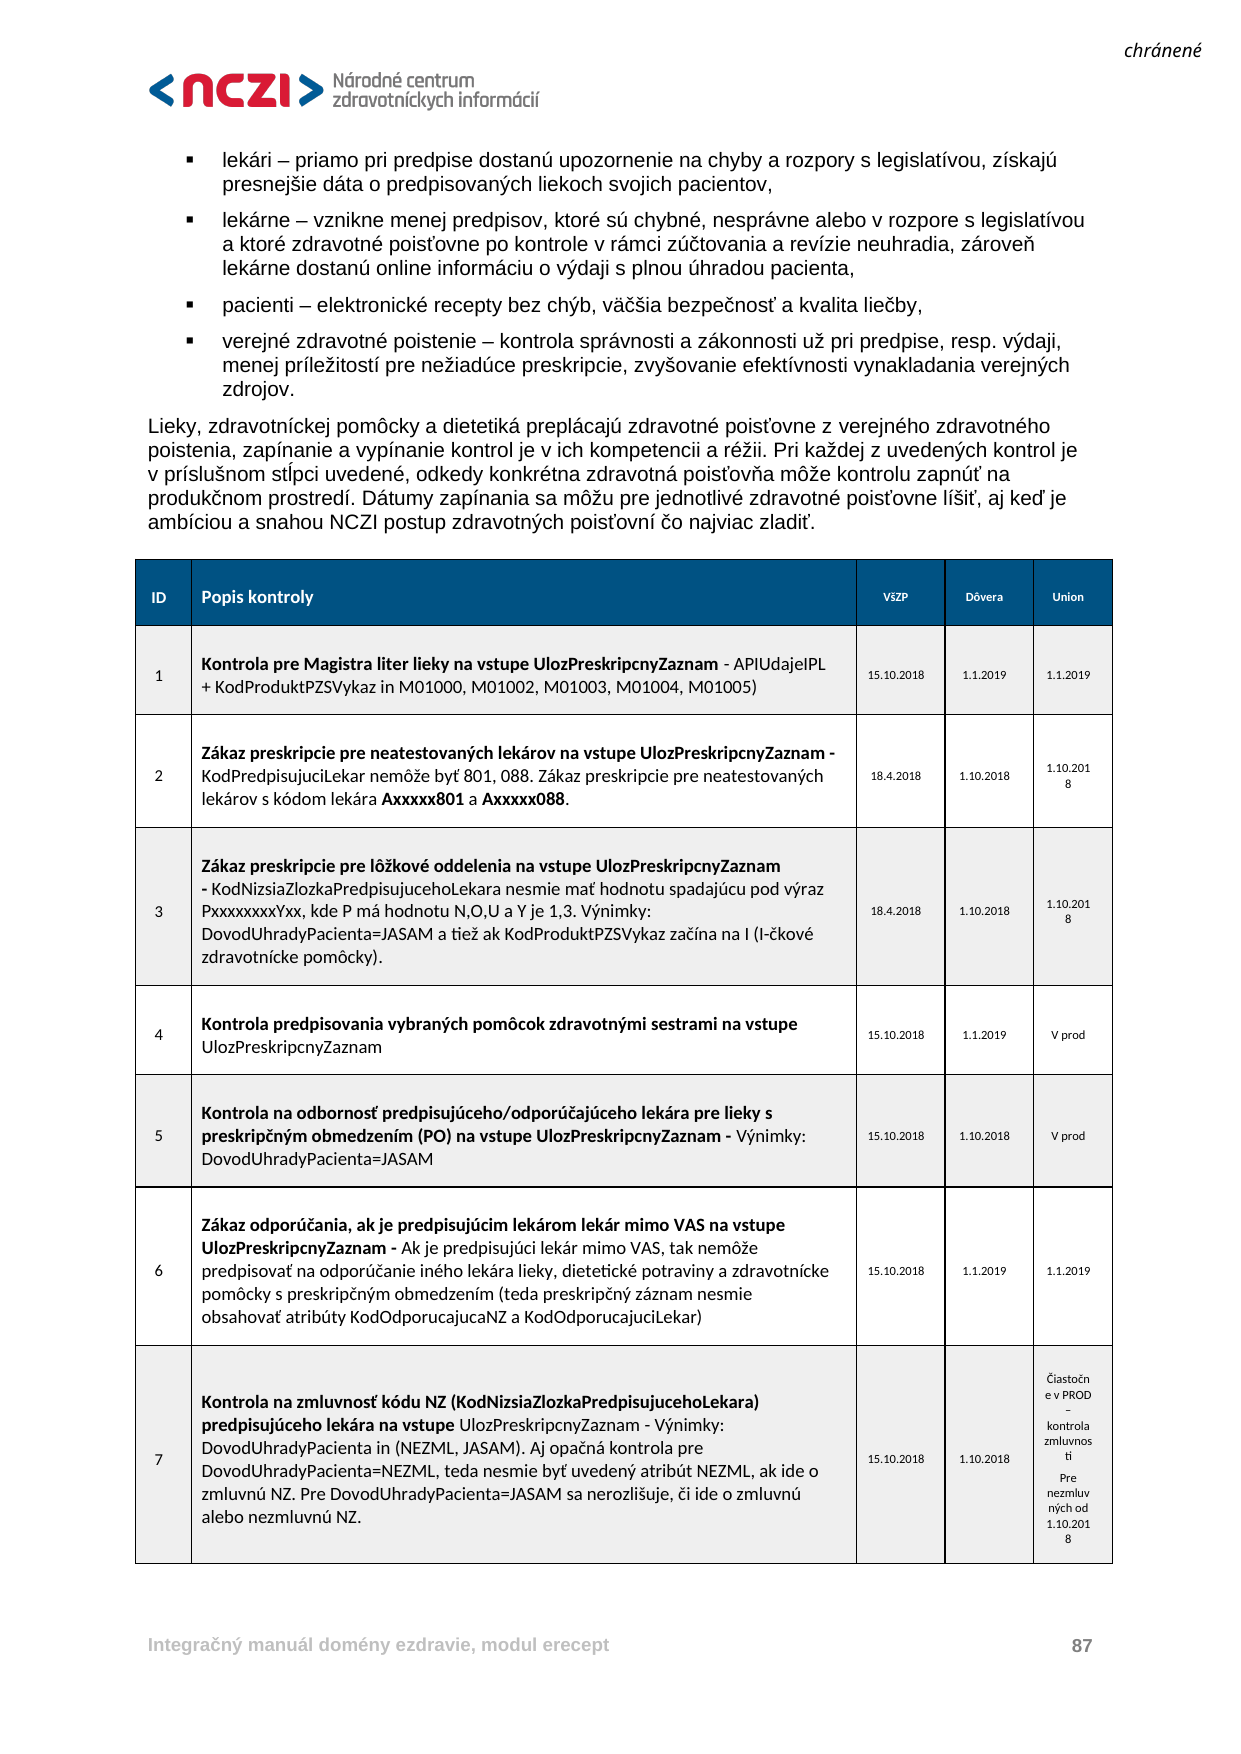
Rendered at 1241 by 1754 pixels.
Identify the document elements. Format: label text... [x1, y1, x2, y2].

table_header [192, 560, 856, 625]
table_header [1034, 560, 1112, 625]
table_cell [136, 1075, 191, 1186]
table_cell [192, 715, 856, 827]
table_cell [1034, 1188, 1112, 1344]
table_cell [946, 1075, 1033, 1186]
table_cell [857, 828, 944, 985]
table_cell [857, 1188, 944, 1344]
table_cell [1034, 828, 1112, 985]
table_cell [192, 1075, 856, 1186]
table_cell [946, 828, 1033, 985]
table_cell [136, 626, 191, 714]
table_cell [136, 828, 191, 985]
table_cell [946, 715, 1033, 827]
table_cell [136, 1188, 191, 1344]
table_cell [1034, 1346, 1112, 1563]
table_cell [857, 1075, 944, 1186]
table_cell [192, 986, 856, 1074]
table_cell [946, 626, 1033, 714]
list lekárne – vznikne menej predpisov, ktoré sú chybné, nesprávne alebo v rozpore s legislatívou a ktoré zdravotné poisťovne po kontrole v rámci zúčtovania a revízie neuhradia, zároveň lekárne dostanú online informáciu o výdaji s plnou úhradou pacienta, [185, 208, 1093, 280]
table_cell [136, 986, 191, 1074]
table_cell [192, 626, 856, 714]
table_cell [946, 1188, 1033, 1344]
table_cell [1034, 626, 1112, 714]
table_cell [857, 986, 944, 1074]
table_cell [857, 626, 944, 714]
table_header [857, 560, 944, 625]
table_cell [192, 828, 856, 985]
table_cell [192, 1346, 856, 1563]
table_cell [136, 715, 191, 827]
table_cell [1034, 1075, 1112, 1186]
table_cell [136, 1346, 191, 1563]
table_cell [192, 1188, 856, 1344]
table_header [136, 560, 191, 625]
list pacienti – elektronické recepty bez chýb, väčšia bezpečnosť a kvalita liečby, [185, 293, 1093, 317]
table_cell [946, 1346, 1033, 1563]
list verejné zdravotné poistenie – kontrola správnosti a zákonnosti už pri predpise, resp. výdaji, menej príležitostí pre nežiadúce preskripcie, zvyšovanie efektívnosti vynakladania verejných zdrojov. [185, 329, 1093, 401]
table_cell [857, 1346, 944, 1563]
list lekári – priamo pri predpise dostanú upozornenie na chyby a rozpory s legislatívou, získajú presnejšie dáta o predpisovaných liekoch svojich pacientov, [185, 148, 1093, 196]
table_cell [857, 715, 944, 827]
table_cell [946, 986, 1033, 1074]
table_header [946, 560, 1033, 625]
picture [137, 58, 552, 124]
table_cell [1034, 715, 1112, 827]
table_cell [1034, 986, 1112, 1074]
text Lieky, zdravotníckej pomôcky a dietetiká preplácajú zdravotné poisťovne z verejného zdravotného poistenia, zapínanie a vypínanie kontrol je v ich kompetencii a réžii. Pri každej z uvedených kontrol je v príslušnom stĺpci uvedené, odkedy konkrétna zdravotná poisťovňa môže kontrolu zapnúť na produkčnom prostredí. Dátumy zapínania sa môžu pre jednotlivé zdravotné poisťovne líšiť, aj keď je ambíciou a snahou NCZI postup zdravotných poisťovní čo najviac zladiť. [148, 414, 1093, 533]
